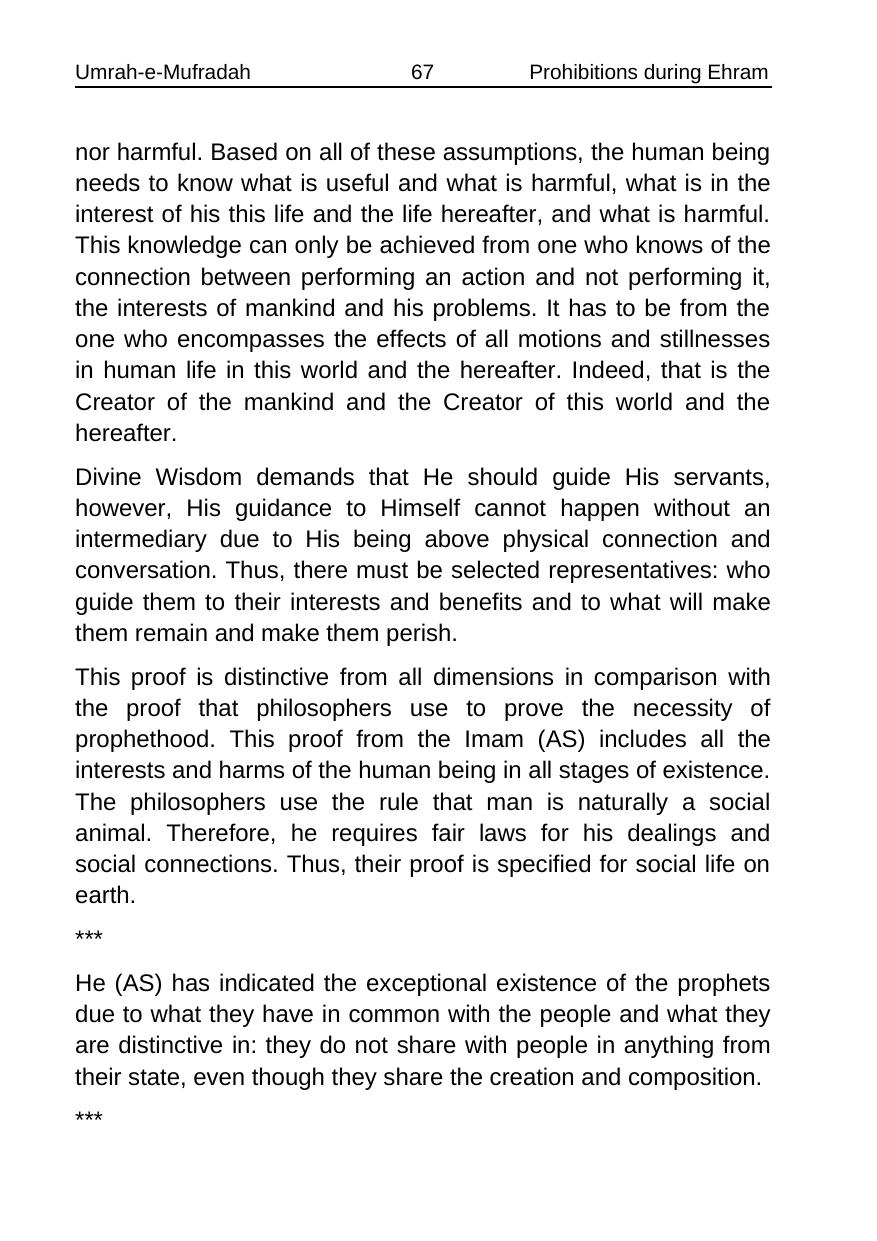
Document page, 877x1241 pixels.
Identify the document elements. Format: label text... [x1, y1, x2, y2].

text This proof is distinctive from all dimensions in comparison with the proof that philosophers use to prove the necessity of prophethood. This proof from the Imam (AS) includes all the interests and harms of the human being in all stages of existence. The philosophers use the rule that man is naturally a social animal. Therefore, he requires fair laws for his dealings and social connections. Thus, their proof is specified for social life on earth. [75, 660, 772, 910]
text *** [75, 1104, 772, 1135]
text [75, 135, 772, 447]
text *** [75, 922, 772, 954]
text He (AS) has indicated the exceptional existence of the prophets due to what they have in common with the people and what they are distinctive in: they do not share with people in anything from their state, even though they share the creation and composition. [75, 966, 772, 1091]
text Divine Wisdom demands that He should guide His servants, however, His guidance to Himself cannot happen without an intermediary due to His being above physical connection and conversation. Thus, there must be selected representatives: who guide them to their interests and benefits and to what will make them remain and make them perish. [75, 460, 772, 647]
